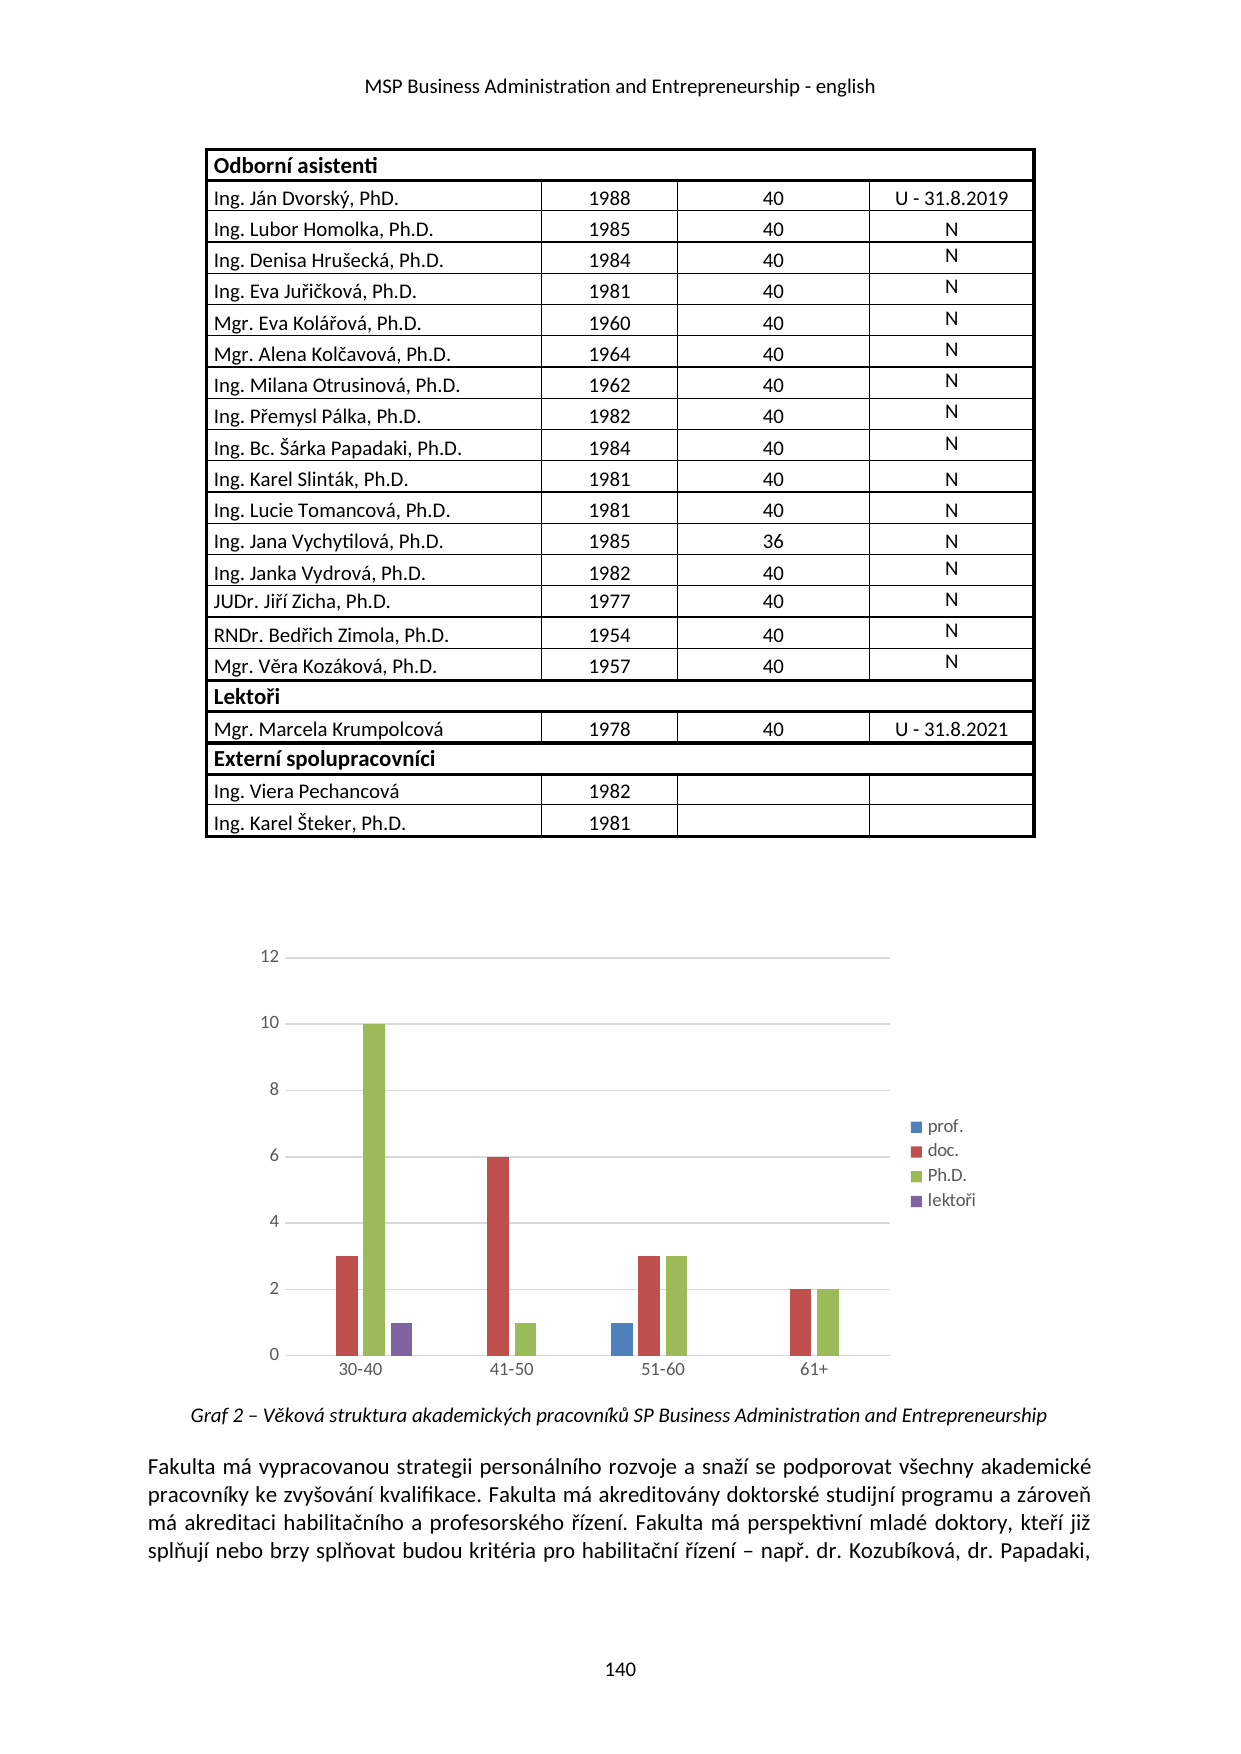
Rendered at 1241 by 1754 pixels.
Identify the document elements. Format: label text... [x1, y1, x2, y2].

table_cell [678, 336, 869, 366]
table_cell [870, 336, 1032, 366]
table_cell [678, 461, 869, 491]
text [148, 1452, 1093, 1564]
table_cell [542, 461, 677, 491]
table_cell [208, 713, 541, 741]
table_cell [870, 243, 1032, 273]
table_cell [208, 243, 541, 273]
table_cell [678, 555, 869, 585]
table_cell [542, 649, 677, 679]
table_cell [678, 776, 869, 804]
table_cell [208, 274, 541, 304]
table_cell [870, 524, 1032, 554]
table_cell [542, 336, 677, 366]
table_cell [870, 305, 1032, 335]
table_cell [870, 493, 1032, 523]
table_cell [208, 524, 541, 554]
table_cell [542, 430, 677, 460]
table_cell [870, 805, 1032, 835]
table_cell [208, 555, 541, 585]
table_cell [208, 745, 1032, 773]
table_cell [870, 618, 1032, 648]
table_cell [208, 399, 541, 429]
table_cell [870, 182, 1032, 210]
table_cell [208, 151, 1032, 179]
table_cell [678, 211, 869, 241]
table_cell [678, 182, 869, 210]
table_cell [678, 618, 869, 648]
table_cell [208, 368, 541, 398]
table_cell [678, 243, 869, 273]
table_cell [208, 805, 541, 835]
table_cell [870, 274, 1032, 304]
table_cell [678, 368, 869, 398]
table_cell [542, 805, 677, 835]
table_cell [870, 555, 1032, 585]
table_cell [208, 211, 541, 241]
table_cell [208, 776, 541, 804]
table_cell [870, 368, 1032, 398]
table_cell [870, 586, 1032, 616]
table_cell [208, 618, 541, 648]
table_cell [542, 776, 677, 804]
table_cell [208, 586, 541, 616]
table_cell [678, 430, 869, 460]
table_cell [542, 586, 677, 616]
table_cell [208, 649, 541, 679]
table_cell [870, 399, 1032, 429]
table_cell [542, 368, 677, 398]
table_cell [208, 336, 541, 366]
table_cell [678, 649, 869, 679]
text Graf 2 – Věková struktura akademických pracovníků SP Business Administration and Entrepreneurship [148, 1402, 1093, 1427]
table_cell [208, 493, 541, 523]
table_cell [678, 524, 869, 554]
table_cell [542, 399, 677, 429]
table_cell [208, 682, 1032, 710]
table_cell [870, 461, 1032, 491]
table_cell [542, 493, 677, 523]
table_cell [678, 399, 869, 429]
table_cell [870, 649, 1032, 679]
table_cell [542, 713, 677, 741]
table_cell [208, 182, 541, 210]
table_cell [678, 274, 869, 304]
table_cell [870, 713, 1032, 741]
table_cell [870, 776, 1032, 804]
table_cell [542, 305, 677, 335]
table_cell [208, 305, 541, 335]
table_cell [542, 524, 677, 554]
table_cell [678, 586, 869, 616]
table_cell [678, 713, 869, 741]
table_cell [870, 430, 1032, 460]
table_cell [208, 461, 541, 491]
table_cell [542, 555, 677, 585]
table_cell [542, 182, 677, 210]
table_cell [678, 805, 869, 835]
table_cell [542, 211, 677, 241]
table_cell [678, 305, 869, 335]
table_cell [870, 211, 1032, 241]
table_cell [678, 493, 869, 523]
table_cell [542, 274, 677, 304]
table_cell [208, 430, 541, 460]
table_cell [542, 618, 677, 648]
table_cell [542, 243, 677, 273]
